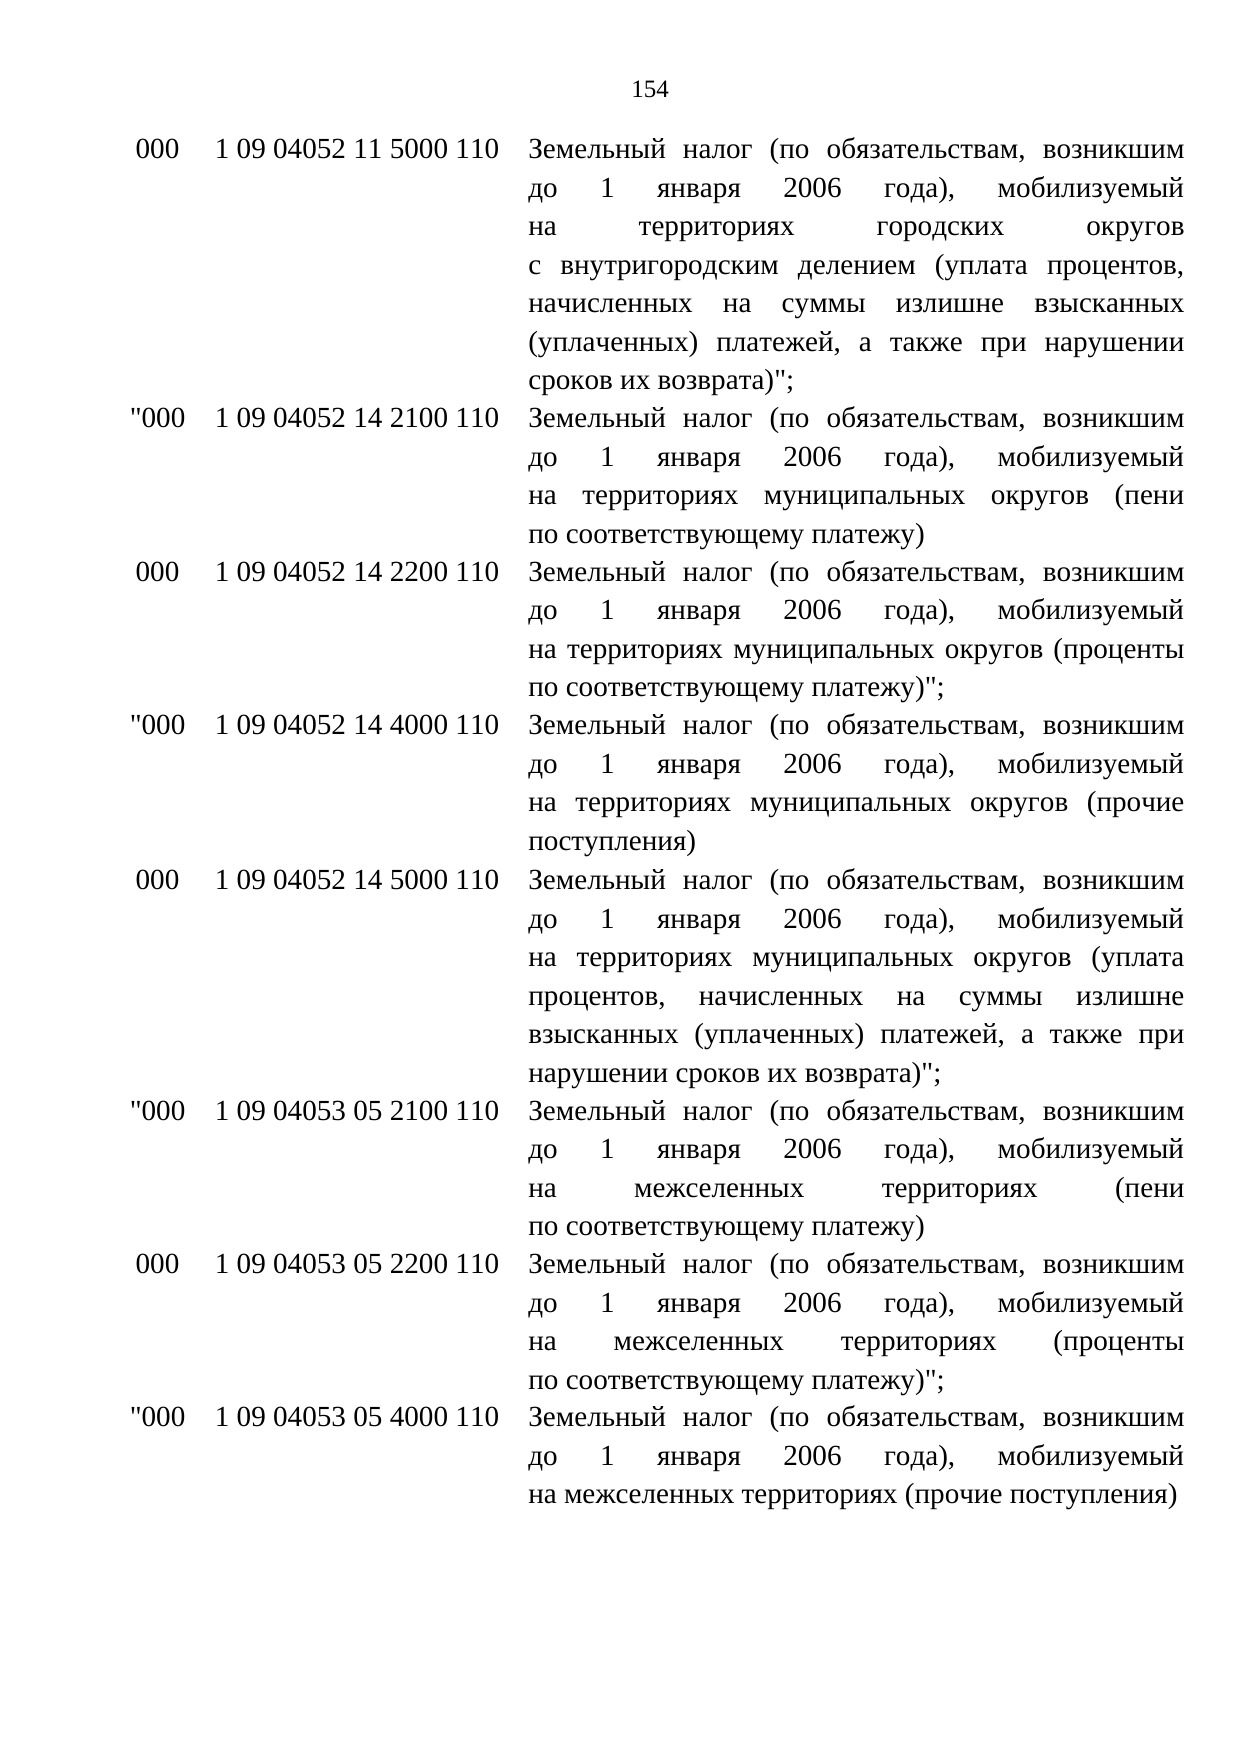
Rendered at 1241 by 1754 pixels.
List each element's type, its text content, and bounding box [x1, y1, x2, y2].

table_cell 000 [118, 554, 196, 707]
table_cell 1 09 04052 14 4000 110 [196, 707, 517, 862]
table_cell Земельный налог (по обязательствам, возникшим до 1 января 2006 года), мобилизуемый на территориях муниципальных округов (уплата процентов, начисленных на суммы излишне взысканных (уплаченных) платежей, а также при нарушении сроков их возврата)"; [517, 862, 1196, 1093]
table_cell "000 [118, 1400, 196, 1514]
table_cell 1 09 04052 14 5000 110 [196, 862, 517, 1093]
table_cell 000 [118, 862, 196, 1093]
table_cell "000 [118, 1093, 196, 1246]
table_cell Земельный налог (по обязательствам, возникшим до 1 января 2006 года), мобилизуемый на межселенных территориях (пени по соответствующему платежу) [517, 1093, 1196, 1246]
table_cell 1 09 04052 14 2200 110 [196, 554, 517, 707]
table_cell 000 [118, 1246, 196, 1399]
table_cell 1 09 04053 05 4000 110 [196, 1400, 517, 1514]
table_cell Земельный налог (по обязательствам, возникшим до 1 января 2006 года), мобилизуемый на территориях муниципальных округов (проценты по соответствующему платежу)"; [517, 554, 1196, 707]
table_cell "000 [118, 400, 196, 554]
table_cell Земельный налог (по обязательствам, возникшим до 1 января 2006 года), мобилизуемый на территориях муниципальных округов (пени по соответствующему платежу) [517, 400, 1196, 554]
table_cell Земельный налог (по обязательствам, возникшим до 1 января 2006 года), мобилизуемый на территориях муниципальных округов (прочие поступления) [517, 707, 1196, 862]
table_cell Земельный налог (по обязательствам, возникшим до 1 января 2006 года), мобилизуемый на межселенных территориях (прочие поступления) [517, 1400, 1196, 1514]
table_cell Земельный налог (по обязательствам, возникшим до 1 января 2006 года), мобилизуемый на межселенных территориях (проценты по соответствующему платежу)"; [517, 1246, 1196, 1399]
table_cell 1 09 04053 05 2200 110 [196, 1246, 517, 1399]
table_cell Земельный налог (по обязательствам, возникшим до 1 января 2006 года), мобилизуемый на территориях городских округов с внутригородским делением (уплата процентов, начисленных на суммы излишне взысканных (уплаченных) платежей, а также при нарушении сроков их возврата)"; [517, 131, 1196, 400]
table_cell 000 [118, 131, 196, 400]
table_cell 1 09 04052 11 5000 110 [196, 131, 517, 400]
table_cell 1 09 04052 14 2100 110 [196, 400, 517, 554]
table_cell 1 09 04053 05 2100 110 [196, 1093, 517, 1246]
table_cell "000 [118, 707, 196, 862]
